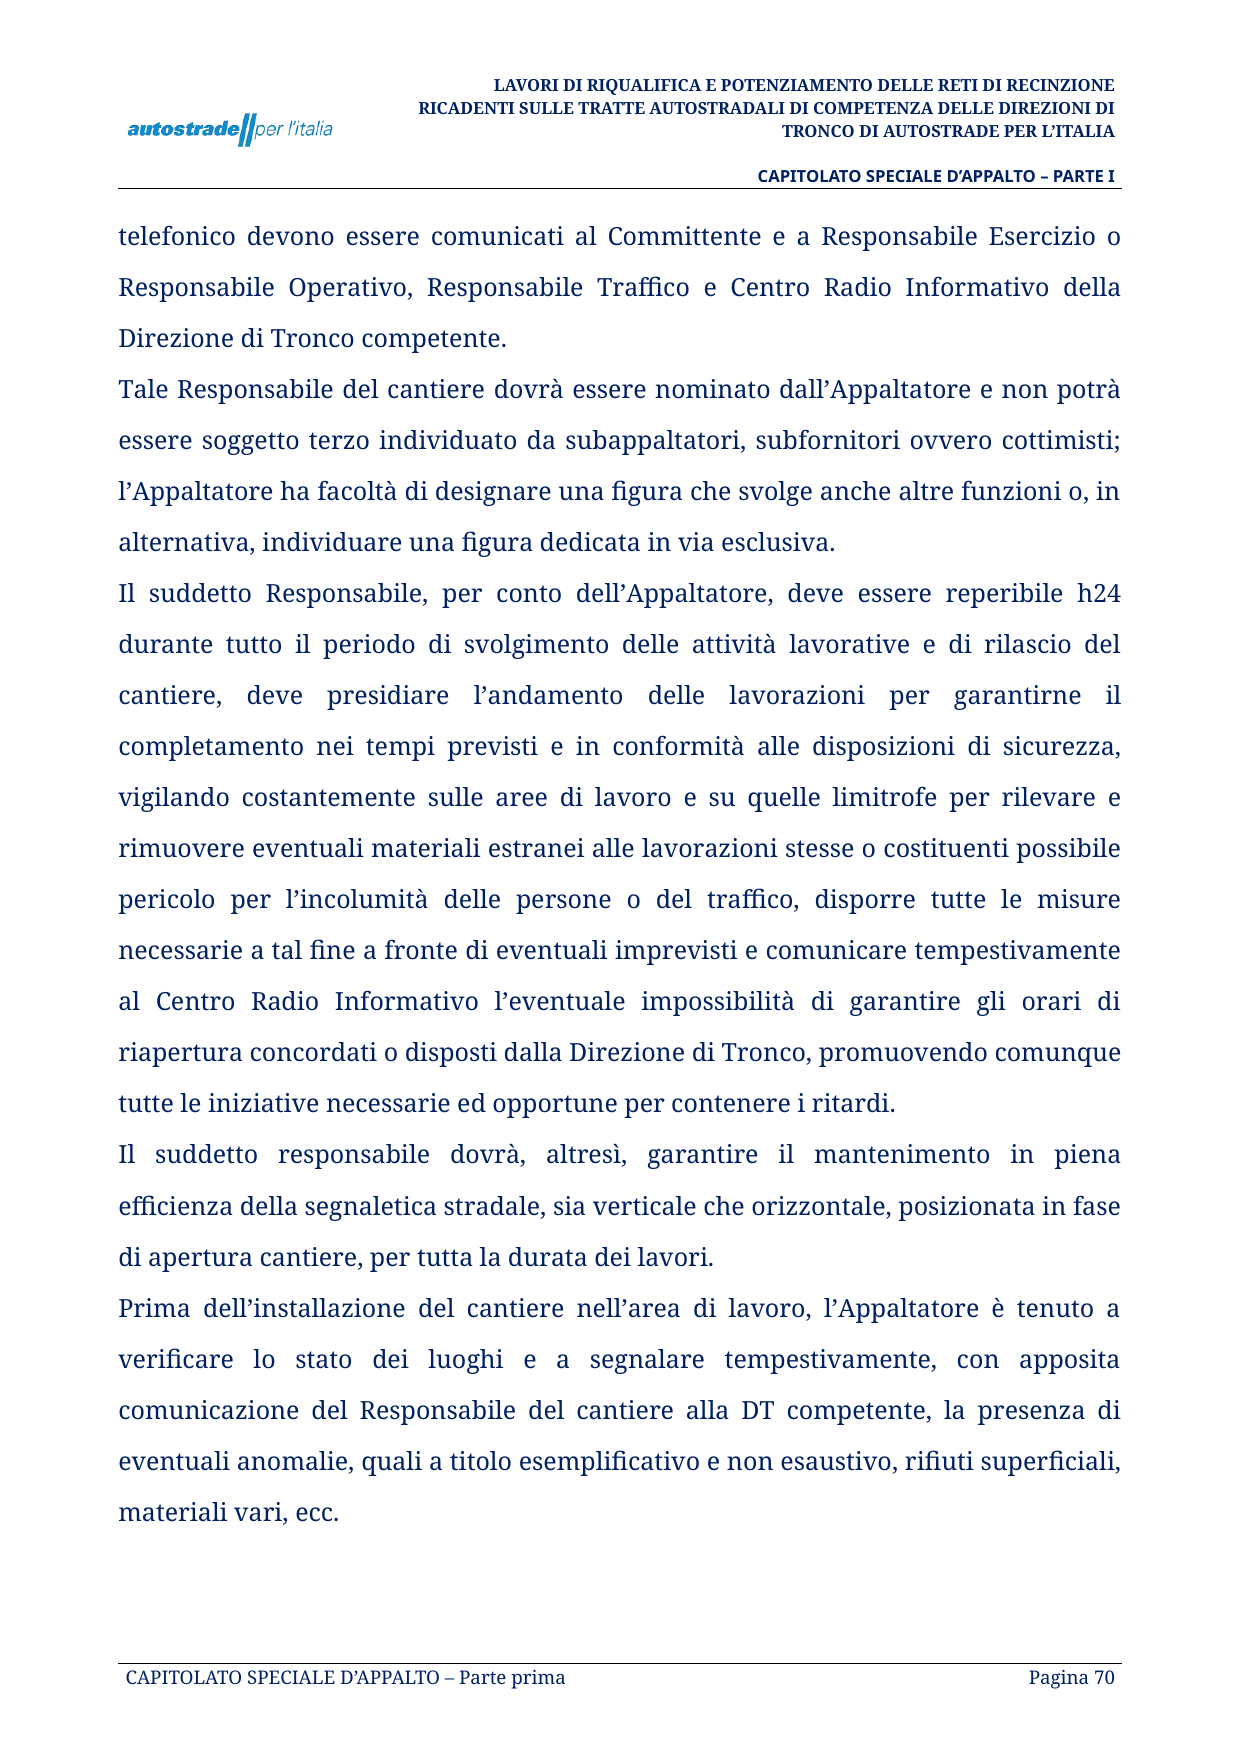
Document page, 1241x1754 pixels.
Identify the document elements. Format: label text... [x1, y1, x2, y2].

text Tale Responsabile del cantiere dovrà essere nominato dall’Appaltatore e non potrà essere soggetto terzo individuato da subappaltatori, subfornitori ovvero cottimisti; l’Appaltatore ha facoltà di designare una figura che svolge anche altre funzioni o, in alternativa, individuare una figura dedicata in via esclusiva. [118, 371, 1122, 559]
text Prima dell’installazione del cantiere nell’area di lavoro, l’Appaltatore è tenuto a verificare lo stato dei luoghi e a segnalare tempestivamente, con apposita comunicazione del Responsabile del cantiere alla DT competente, la presenza di eventuali anomalie, quali a titolo esemplificativo e non esaustivo, rifiuti superficiali, materiali vari, ecc. [118, 1290, 1122, 1528]
picture [125, 105, 339, 156]
text Il suddetto Responsabile, per conto dell’Appaltatore, deve essere reperibile h24 durante tutto il periodo di svolgimento delle attività lavorative e di rilascio del cantiere, deve presidiare l’andamento delle lavorazioni per garantirne il completamento nei tempi previsti e in conformità alle disposizioni di sicurezza, vigilando costantemente sulle aree di lavoro e su quelle limitrofe per rilevare e rimuovere eventuali materiali estranei alle lavorazioni stesse o costituenti possibile pericolo per l’incolumità delle persone o del traffico, disporre tutte le misure necessarie a tal fine a fronte di eventuali imprevisti e comunicare tempestivamente al Centro Radio Informativo l’eventuale impossibilità di garantire gli orari di riapertura concordati o disposti dalla Direzione di Tronco, promuovendo comunque tutte le iniziative necessarie ed opportune per contenere i ritardi. [118, 576, 1122, 1120]
text Il suddetto responsabile dovrà, altresì, garantire il mantenimento in piena efficienza della segnaletica stradale, sia verticale che orizzontale, posizionata in fase di apertura cantiere, per tutta la durata dei lavori. [118, 1137, 1122, 1273]
